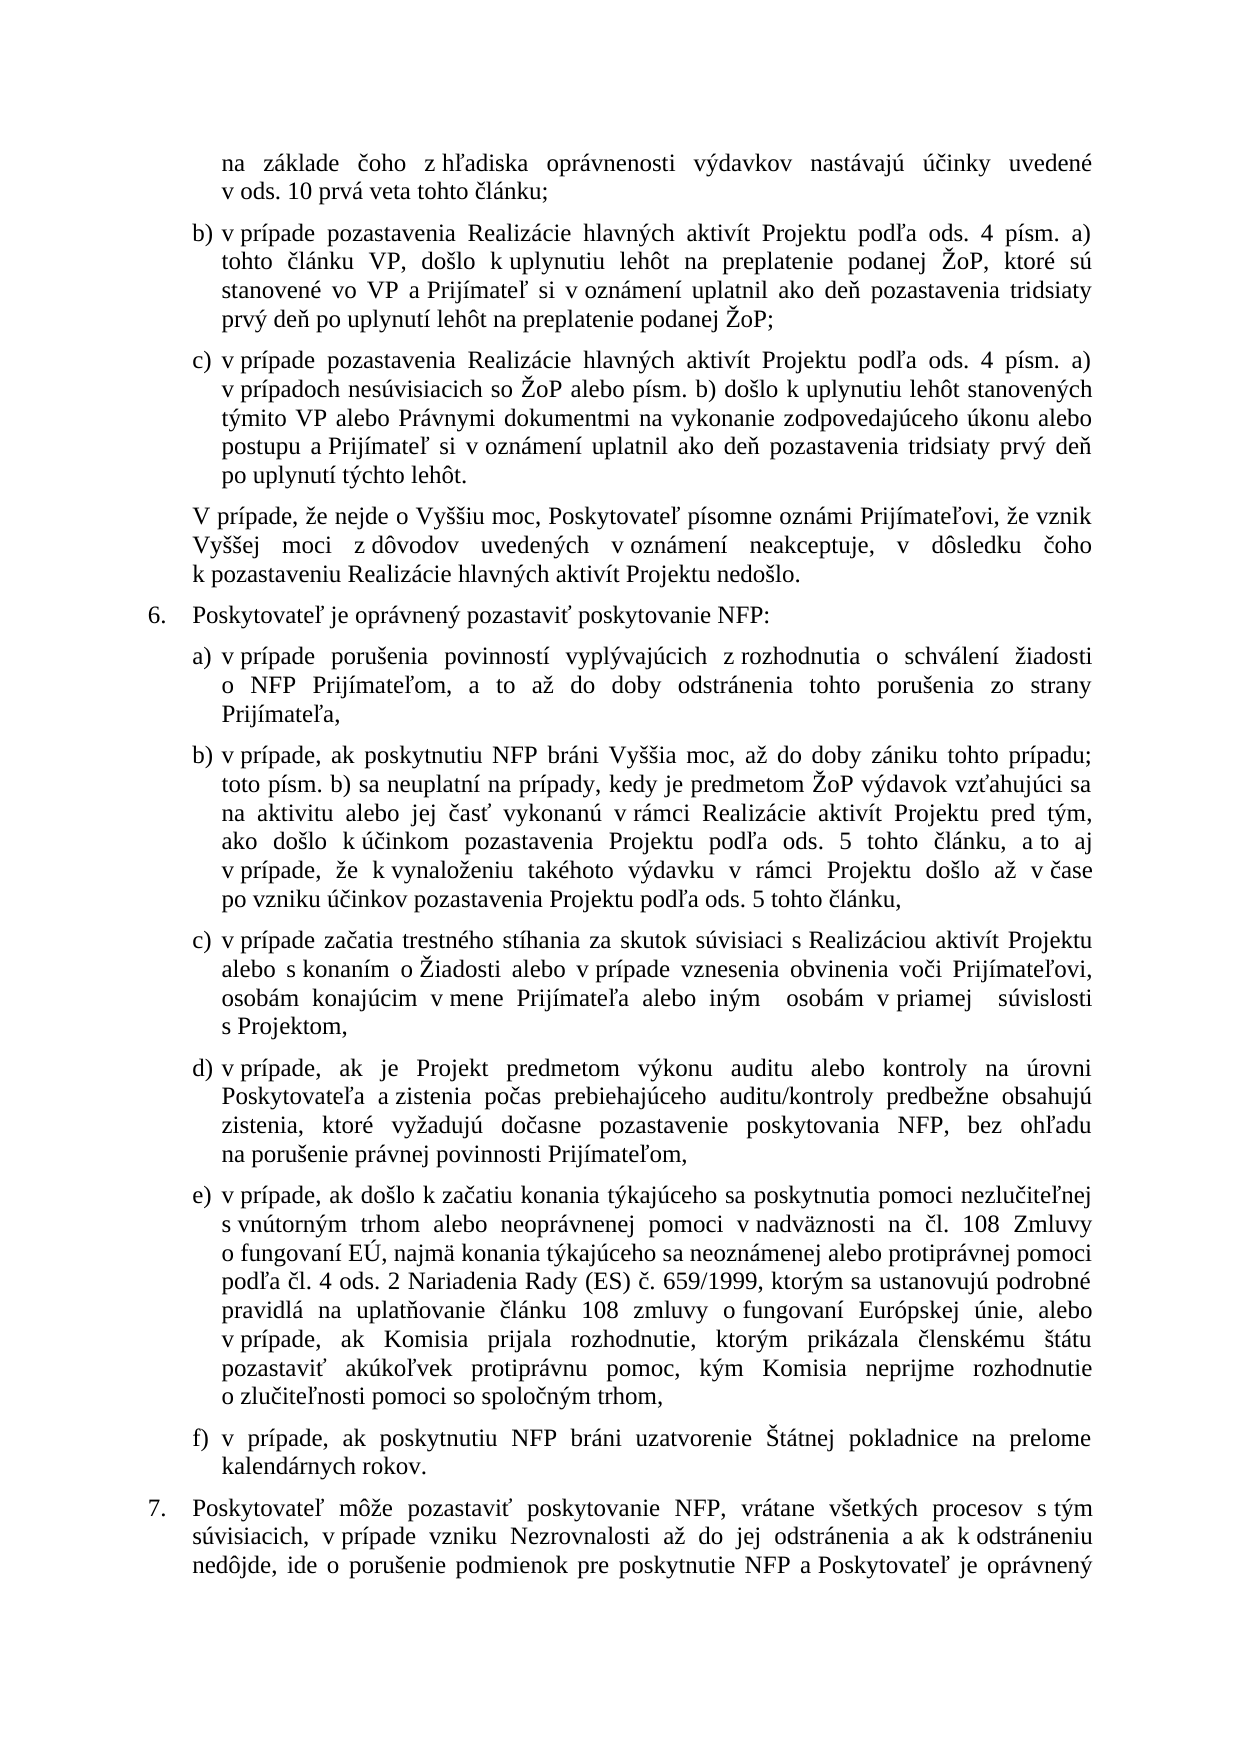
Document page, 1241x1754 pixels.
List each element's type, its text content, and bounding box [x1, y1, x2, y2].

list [148, 1493, 1093, 1579]
list v prípade pozastavenia Realizácie hlavných aktivít Projektu podľa ods. 4 písm. a) tohto článku VP, došlo k uplynutiu lehôt na preplatenie podanej ŽoP, ktoré sú stanovené vo VP a Prijímateľ si v oznámení uplatnil ako deň pozastavenia tridsiaty prvý deň po uplynutí lehôt na preplatenie podanej ŽoP; [192, 218, 1093, 333]
list v prípade porušenia povinností vyplývajúcich z rozhodnutia o schválení žiadosti o NFP Prijímateľom, a to až do doby odstránenia tohto porušenia zo strany Prijímateľa, [192, 641, 1093, 728]
list v prípade, ak poskytnutiu NFP bráni uzatvorenie Štátnej pokladnice na prelome kalendárnych rokov. [192, 1423, 1093, 1480]
list v prípade začatia trestného stíhania za skutok súvisiaci s Realizáciou aktivít Projektu alebo s konaním o Žiadosti alebo v prípade vznesenia obvinenia voči Prijímateľovi, osobám konajúcim v mene Prijímateľa alebo iným osobám v priamej súvislosti s Projektom, [192, 925, 1093, 1040]
list v prípade pozastavenia Realizácie hlavných aktivít Projektu podľa ods. 4 písm. a) v prípadoch nesúvisiacich so ŽoP alebo písm. b) došlo k uplynutiu lehôt stanovených týmito VP alebo Právnymi dokumentmi na vykonanie zodpovedajúceho úkonu alebo postupu a Prijímateľ si v oznámení uplatnil ako deň pozastavenia tridsiaty prvý deň po uplynutí týchto lehôt. [192, 345, 1093, 489]
list Poskytovateľ je oprávnený pozastaviť poskytovanie NFP: [148, 600, 1093, 629]
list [192, 148, 1093, 205]
list v prípade, ak došlo k začatiu konania týkajúceho sa poskytnutia pomoci nezlučiteľnej s vnútorným trhom alebo neoprávnenej pomoci v nadväznosti na čl. 108 Zmluvy o fungovaní EÚ, najmä konania týkajúceho sa neoznámenej alebo protiprávnej pomoci podľa čl. 4 ods. 2 Nariadenia Rady (ES) č. 659/1999, ktorým sa ustanovujú podrobné pravidlá na uplatňovanie článku 108 zmluvy o fungovaní Európskej únie, alebo v prípade, ak Komisia prijala rozhodnutie, ktorým prikázala členskému štátu pozastaviť akúkoľvek protiprávnu pomoc, kým Komisia neprijme rozhodnutie o zlučiteľnosti pomoci so spoločným trhom, [192, 1180, 1093, 1410]
list v prípade, ak poskytnutiu NFP bráni Vyššia moc, až do doby zániku tohto prípadu; toto písm. b) sa neuplatní na prípady, kedy je predmetom ŽoP výdavok vzťahujúci sa na aktivitu alebo jej časť vykonanú v rámci Realizácie aktivít Projektu pred tým, ako došlo k účinkom pozastavenia Projektu podľa ods. 5 tohto článku, a to aj v prípade, že k vynaloženiu takéhoto výdavku v rámci Projektu došlo až v čase po vzniku účinkov pozastavenia Projektu podľa ods. 5 tohto článku, [192, 740, 1093, 913]
text V prípade, že nejde o Vyššiu moc, Poskytovateľ písomne oznámi Prijímateľovi, že vznik Vyššej moci z dôvodov uvedených v oznámení neakceptuje, v dôsledku čoho k pozastaveniu Realizácie hlavných aktivít Projektu nedošlo. [192, 501, 1093, 588]
list v prípade, ak je Projekt predmetom výkonu auditu alebo kontroly na úrovni Poskytovateľa a zistenia počas prebiehajúceho auditu/kontroly predbežne obsahujú zistenia, ktoré vyžadujú dočasne pozastavenie poskytovania NFP, bez ohľadu na porušenie právnej povinnosti Prijímateľom, [192, 1053, 1093, 1168]
